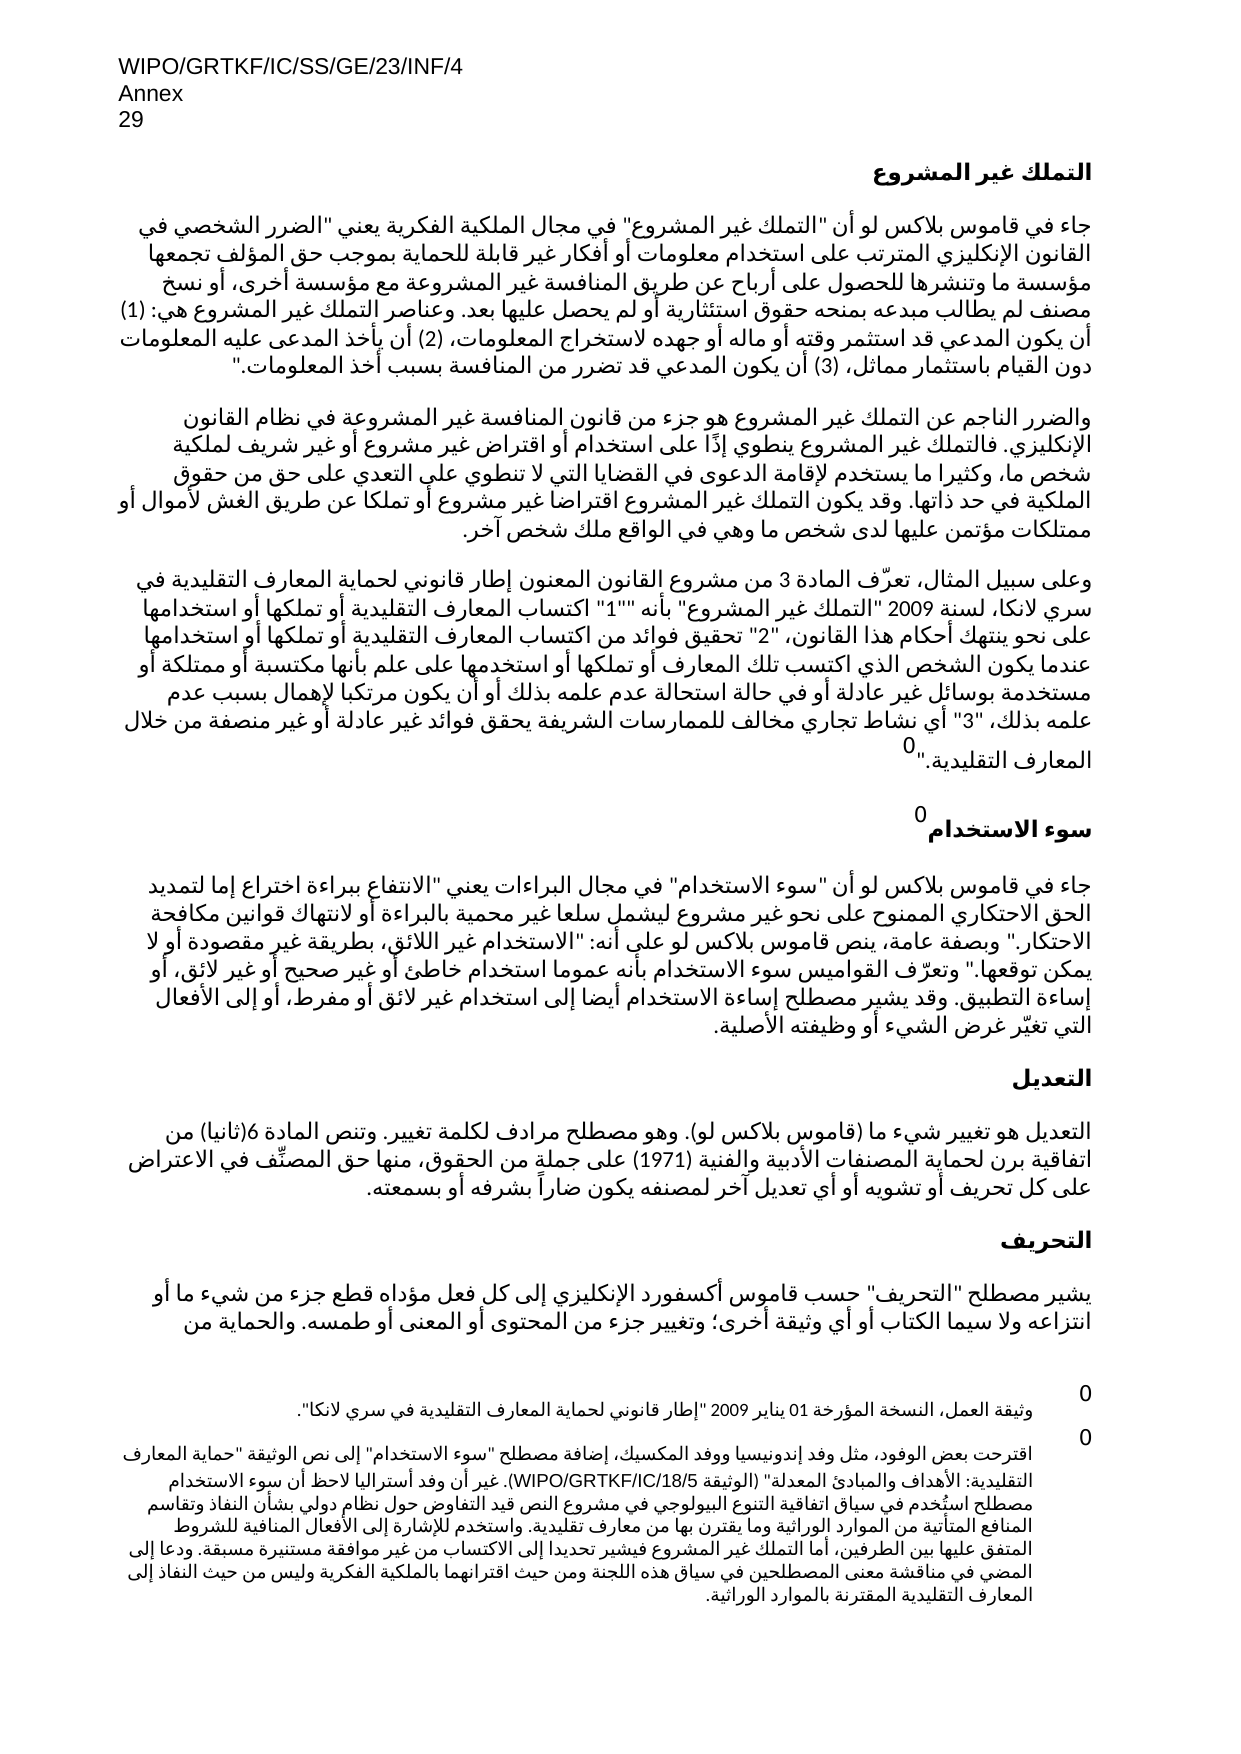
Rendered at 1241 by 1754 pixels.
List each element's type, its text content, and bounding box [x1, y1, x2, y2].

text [118, 1279, 1092, 1335]
subtitle التحريف [118, 1226, 1092, 1254]
subtitle سوء الاستخدام [118, 802, 1092, 846]
subtitle التملك غير المشروع [118, 158, 1092, 187]
text التعديل هو تغيير شيء ما (قاموس بلاكس لو). وهو مصطلح مرادف لكلمة تغيير. وتنص المادة 6(ثانيا) من اتفاقية برن لحماية المصنفات الأدبية والفنية (1971) على جملة من الحقوق، منها حق المصنِّف في الاعتراض على كل تحريف أو تشويه أو أي تعديل آخر لمصنفه يكون ضاراً بشرفه أو بسمعته. [118, 1117, 1092, 1201]
text جاء في قاموس بلاكس لو أن "التملك غير المشروع" في مجال الملكية الفكرية يعني "الضرر الشخصي في القانون الإنكليزي المترتب على استخدام معلومات أو أفكار غير قابلة للحماية بموجب حق المؤلف تجمعها مؤسسة ما وتنشرها للحصول على أرباح عن طريق المنافسة غير المشروعة مع مؤسسة أخرى، أو نسخ مصنف لم يطالب مبدعه بمنحه حقوق استئثارية أو لم يحصل عليها بعد. وعناصر التملك غير المشروع هي: (1) أن يكون المدعي قد استثمر وقته أو ماله أو جهده لاستخراج المعلومات، (2) أن يأخذ المدعى عليه المعلومات دون القيام باستثمار مماثل، (3) أن يكون المدعي قد تضرر من المنافسة بسبب أخذ المعلومات." [118, 212, 1092, 380]
text جاء في قاموس بلاكس لو أن "سوء الاستخدام" في مجال البراءات يعني "الانتفاع ببراءة اختراع إما لتمديد الحق الاحتكاري الممنوح على نحو غير مشروع ليشمل سلعا غير محمية بالبراءة أو لانتهاك قوانين مكافحة الاحتكار." وبصفة عامة، ينص قاموس بلاكس لو على أنه: "الاستخدام غير اللائق، بطريقة غير مقصودة أو لا يمكن توقعها." وتعرّف القواميس سوء الاستخدام بأنه عموما استخدام خاطئ أو غير صحيح أو غير لائق، أو إساءة التطبيق. وقد يشير مصطلح إساءة الاستخدام أيضا إلى استخدام غير لائق أو مفرط، أو إلى الأفعال التي تغيّر غرض الشيء أو وظيفته الأصلية. [118, 871, 1092, 1039]
subtitle التعديل [118, 1064, 1092, 1092]
text والضرر الناجم عن التملك غير المشروع هو جزء من قانون المنافسة غير المشروعة في نظام القانون الإنكليزي. فالتملك غير المشروع ينطوي إذًا على استخدام أو اقتراض غير مشروع أو غير شريف لملكية شخص ما، وكثيرا ما يستخدم لإقامة الدعوى في القضايا التي لا تنطوي على التعدي على حق من حقوق الملكية في حد ذاتها. وقد يكون التملك غير المشروع اقتراضا غير مشروع أو تملكا عن طريق الغش لأموال أو ممتلكات مؤتمن عليها لدى شخص ما وهي في الواقع ملك شخص آخر. [118, 403, 1092, 543]
text وعلى سبيل المثال، تعرّف المادة 3 من مشروع القانون المعنون إطار قانوني لحماية المعارف التقليدية في سري لانكا، لسنة 2009 "التملك غير المشروع" بأنه ""1" اكتساب المعارف التقليدية أو تملكها أو استخدامها على نحو ينتهك أحكام هذا القانون، "2" تحقيق فوائد من اكتساب المعارف التقليدية أو تملكها أو استخدامها عندما يكون الشخص الذي اكتسب تلك المعارف أو تملكها أو استخدمها على علم بأنها مكتسبة أو ممتلكة أو مستخدمة بوسائل غير عادلة أو في حالة استحالة عدم علمه بذلك أو أن يكون مرتكبا لإهمال بسبب عدم علمه بذلك، "3" أي نشاط تجاري مخالف للممارسات الشريفة يحقق فوائد غير عادلة أو غير منصفة من خلال المعارف التقليدية." [118, 566, 1092, 777]
